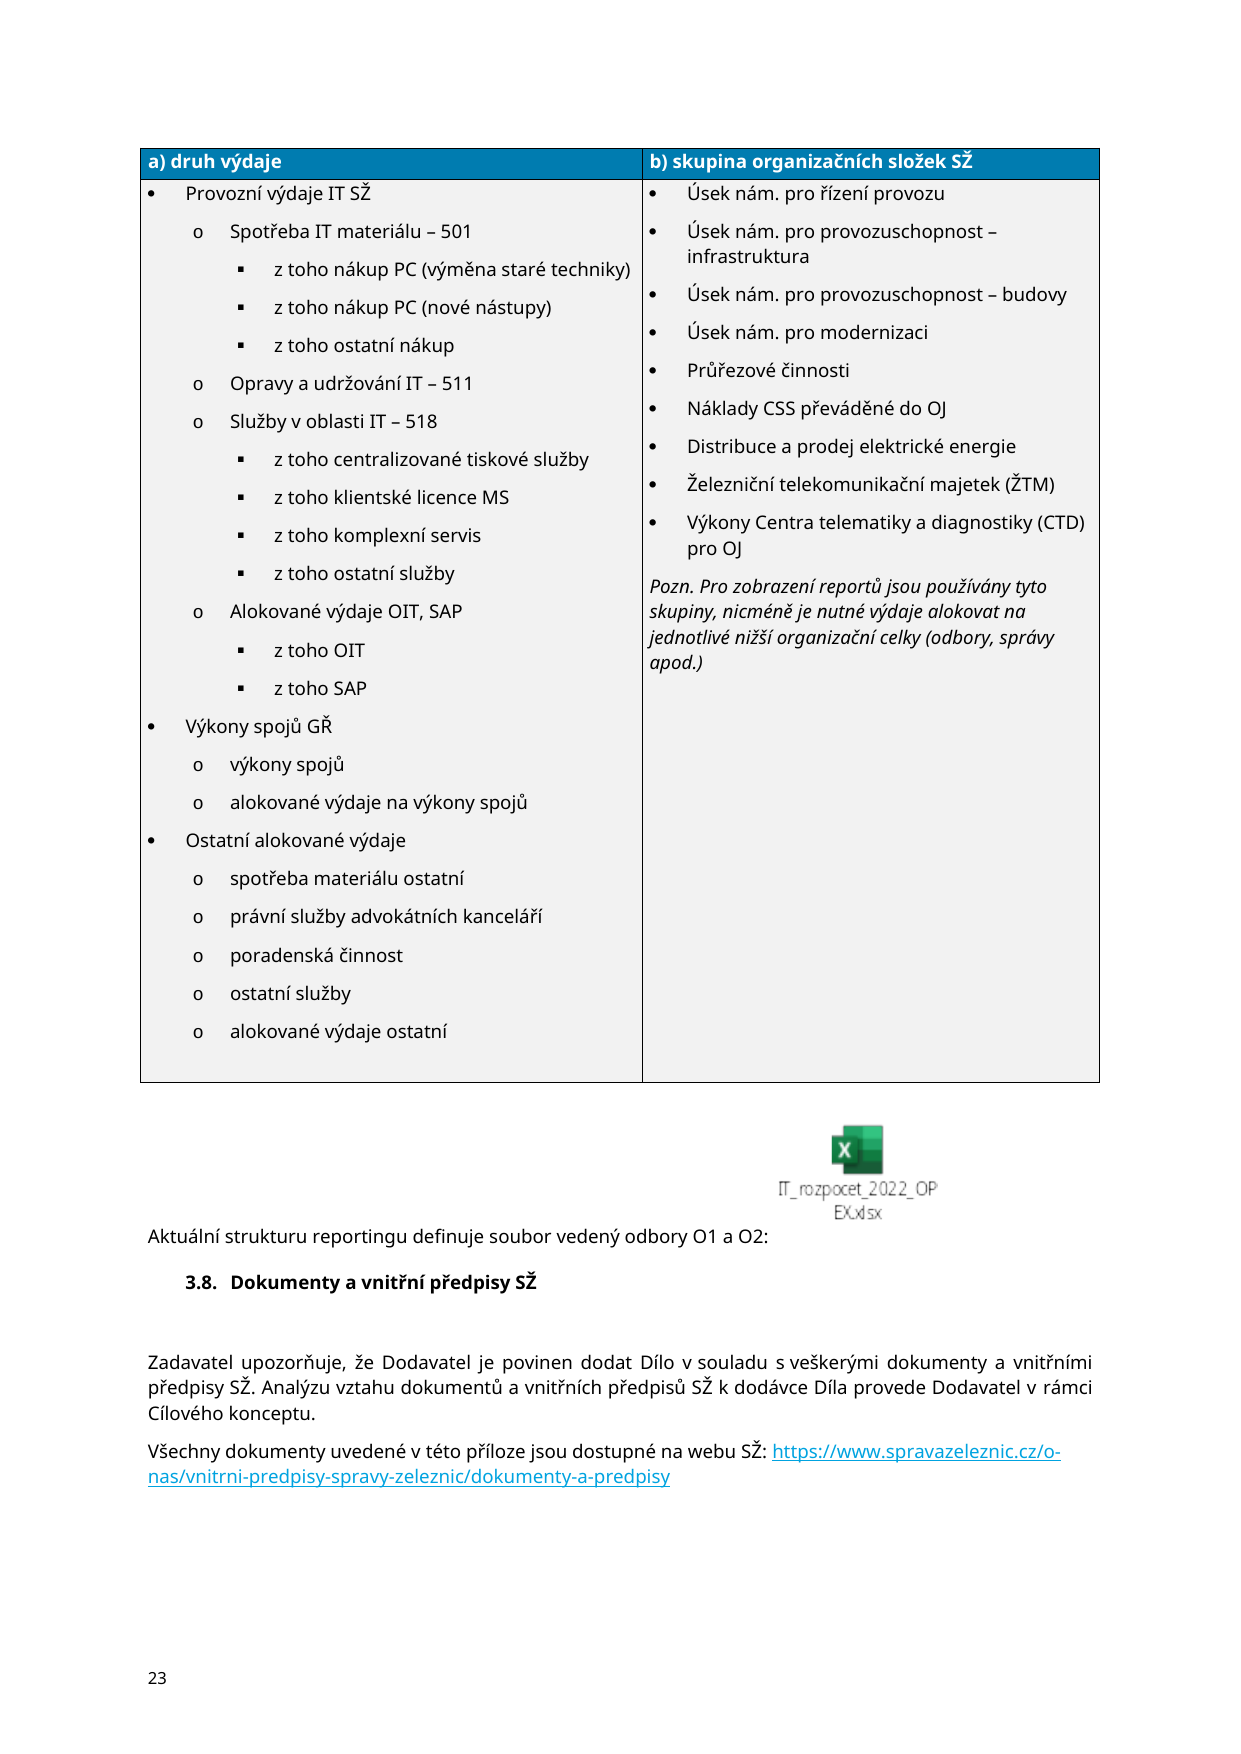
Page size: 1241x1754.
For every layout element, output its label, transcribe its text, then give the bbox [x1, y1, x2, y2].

list Zadavatel upozorňuje, že Dodavatel je povinen dodat Dílo v souladu s veškerými dokumenty a vnitřními předpisy SŽ. Analýzu vztahu dokumentů a vnitřních předpisů SŽ k dodávce Díla provede Dodavatel v rámci Cílového konceptu. [148, 1349, 1093, 1426]
table_cell Úsek nám. pro řízení provozu Úsek nám. pro provozuschopnost – infrastruktura Úsek nám. pro provozuschopnost – budovy Úsek nám. pro modernizaci Průřezové činnosti Náklady CSS převáděné do OJ Distribuce a prodej elektrické energie Železniční telekomunikační majetek (ŽTM) Výkony Centra telematiky a diagnostiky (CTD) pro OJ Pozn. Pro zobrazení reportů jsou používány tyto skupiny, nicméně je nutné výdaje alokovat na jednotlivé nižší organizační celky (odbory, správy apod.) [643, 180, 1099, 1082]
subtitle Dokumenty a vnitřní předpisy SŽ [185, 1269, 1093, 1295]
text Aktuální strukturu reportingu definuje soubor vedený odbory O1 a O2: [148, 1121, 1093, 1248]
table_header b) skupina organizačních složek SŽ [643, 149, 1099, 179]
table_header a) druh výdaje [141, 149, 642, 179]
list Všechny dokumenty uvedené v této příloze jsou dostupné na webu SŽ: https://www.spravazeleznic.cz/o-nas/vnitrni-predpisy-spravy-zeleznic/dokumenty-a-predpisy [148, 1438, 1093, 1489]
table_cell Provozní výdaje IT SŽ Spotřeba IT materiálu – 501 z toho nákup PC (výměna staré techniky) z toho nákup PC (nové nástupy) z toho ostatní nákup Opravy a udržování IT – 511 Služby v oblasti IT – 518 z toho centralizované tiskové služby z toho klientské licence MS z toho komplexní servis z toho ostatní služby Alokované výdaje OIT, SAP z toho OIT z toho SAP Výkony spojů GŘ výkony spojů alokované výdaje na výkony spojů Ostatní alokované výdaje spotřeba materiálu ostatní právní služby advokátních kanceláří poradenská činnost ostatní služby alokované výdaje ostatní [141, 180, 642, 1082]
